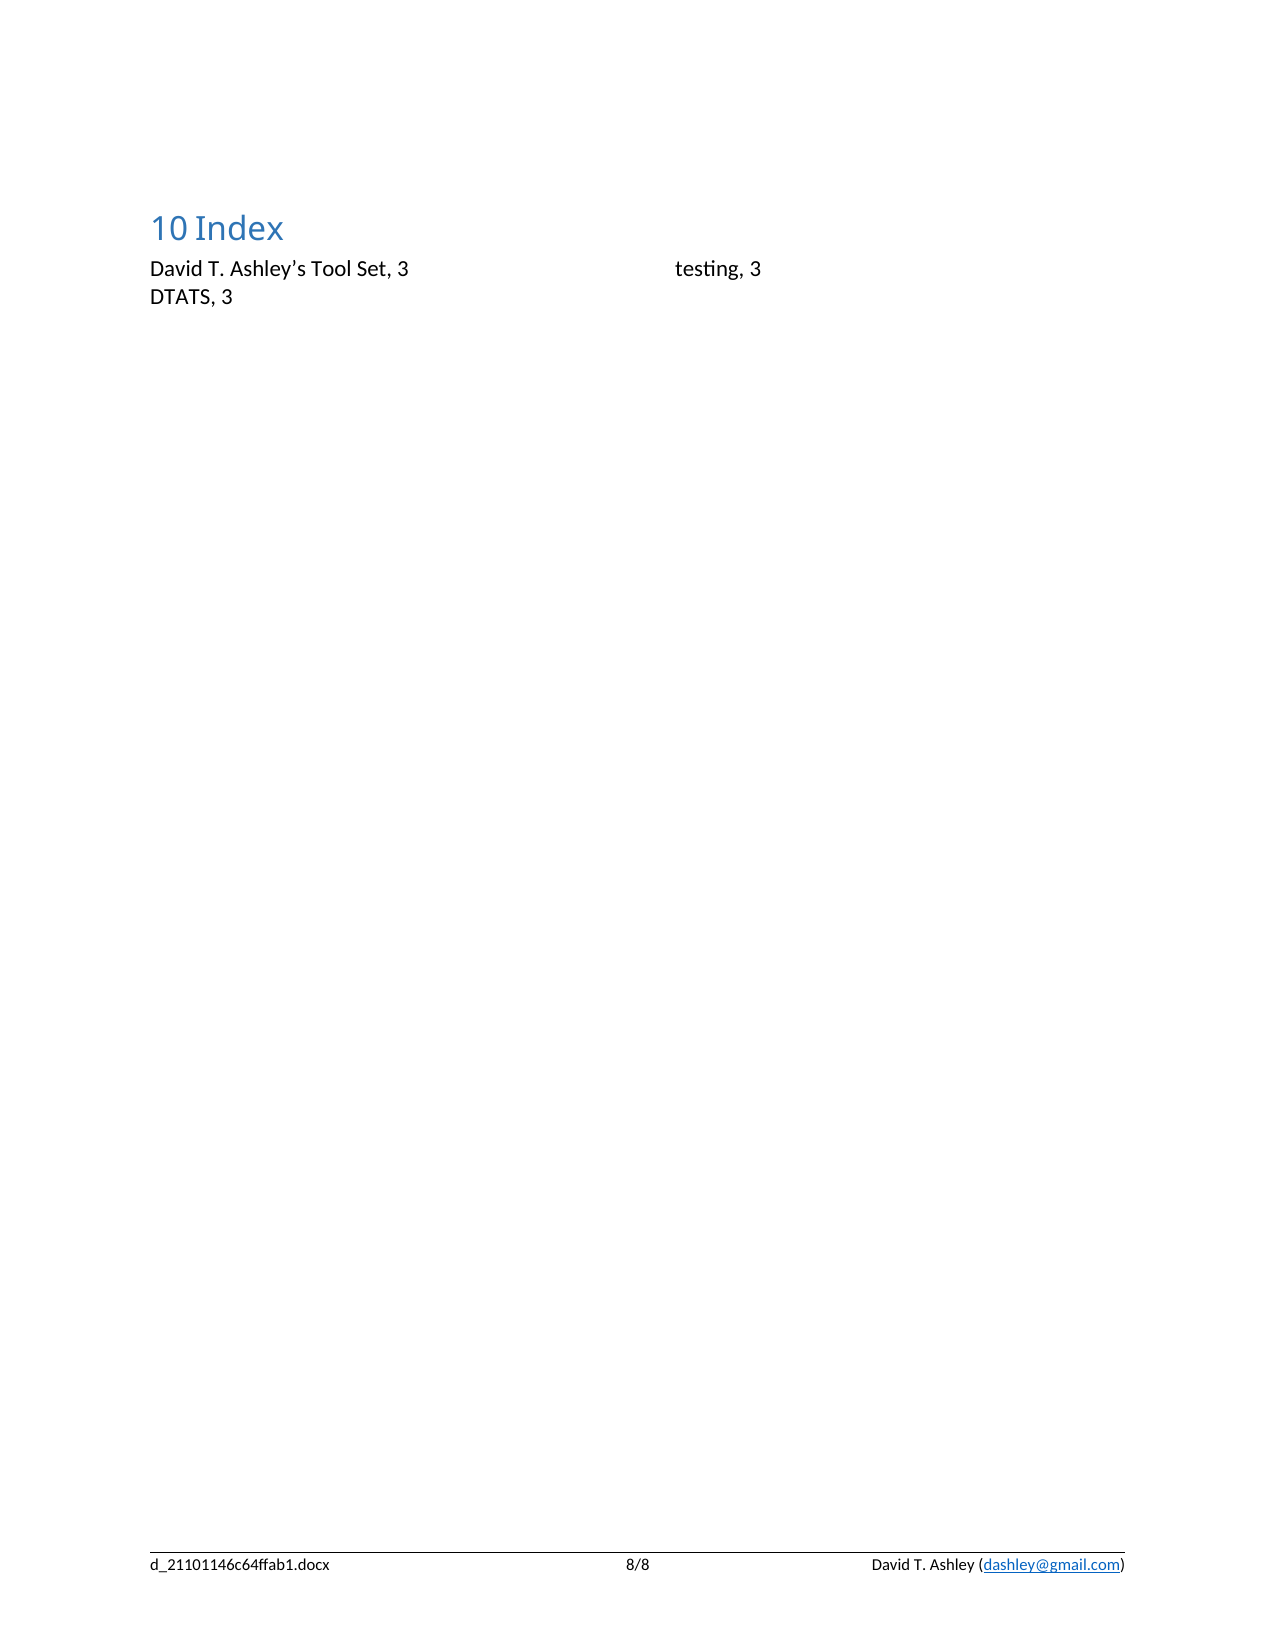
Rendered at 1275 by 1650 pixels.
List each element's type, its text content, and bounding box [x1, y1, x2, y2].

text testing, 3 [675, 254, 1125, 282]
text DTATS, 3 [150, 282, 600, 310]
subtitle Index [150, 205, 1125, 251]
text David T. Ashley’s Tool Set, 3 [150, 254, 600, 282]
